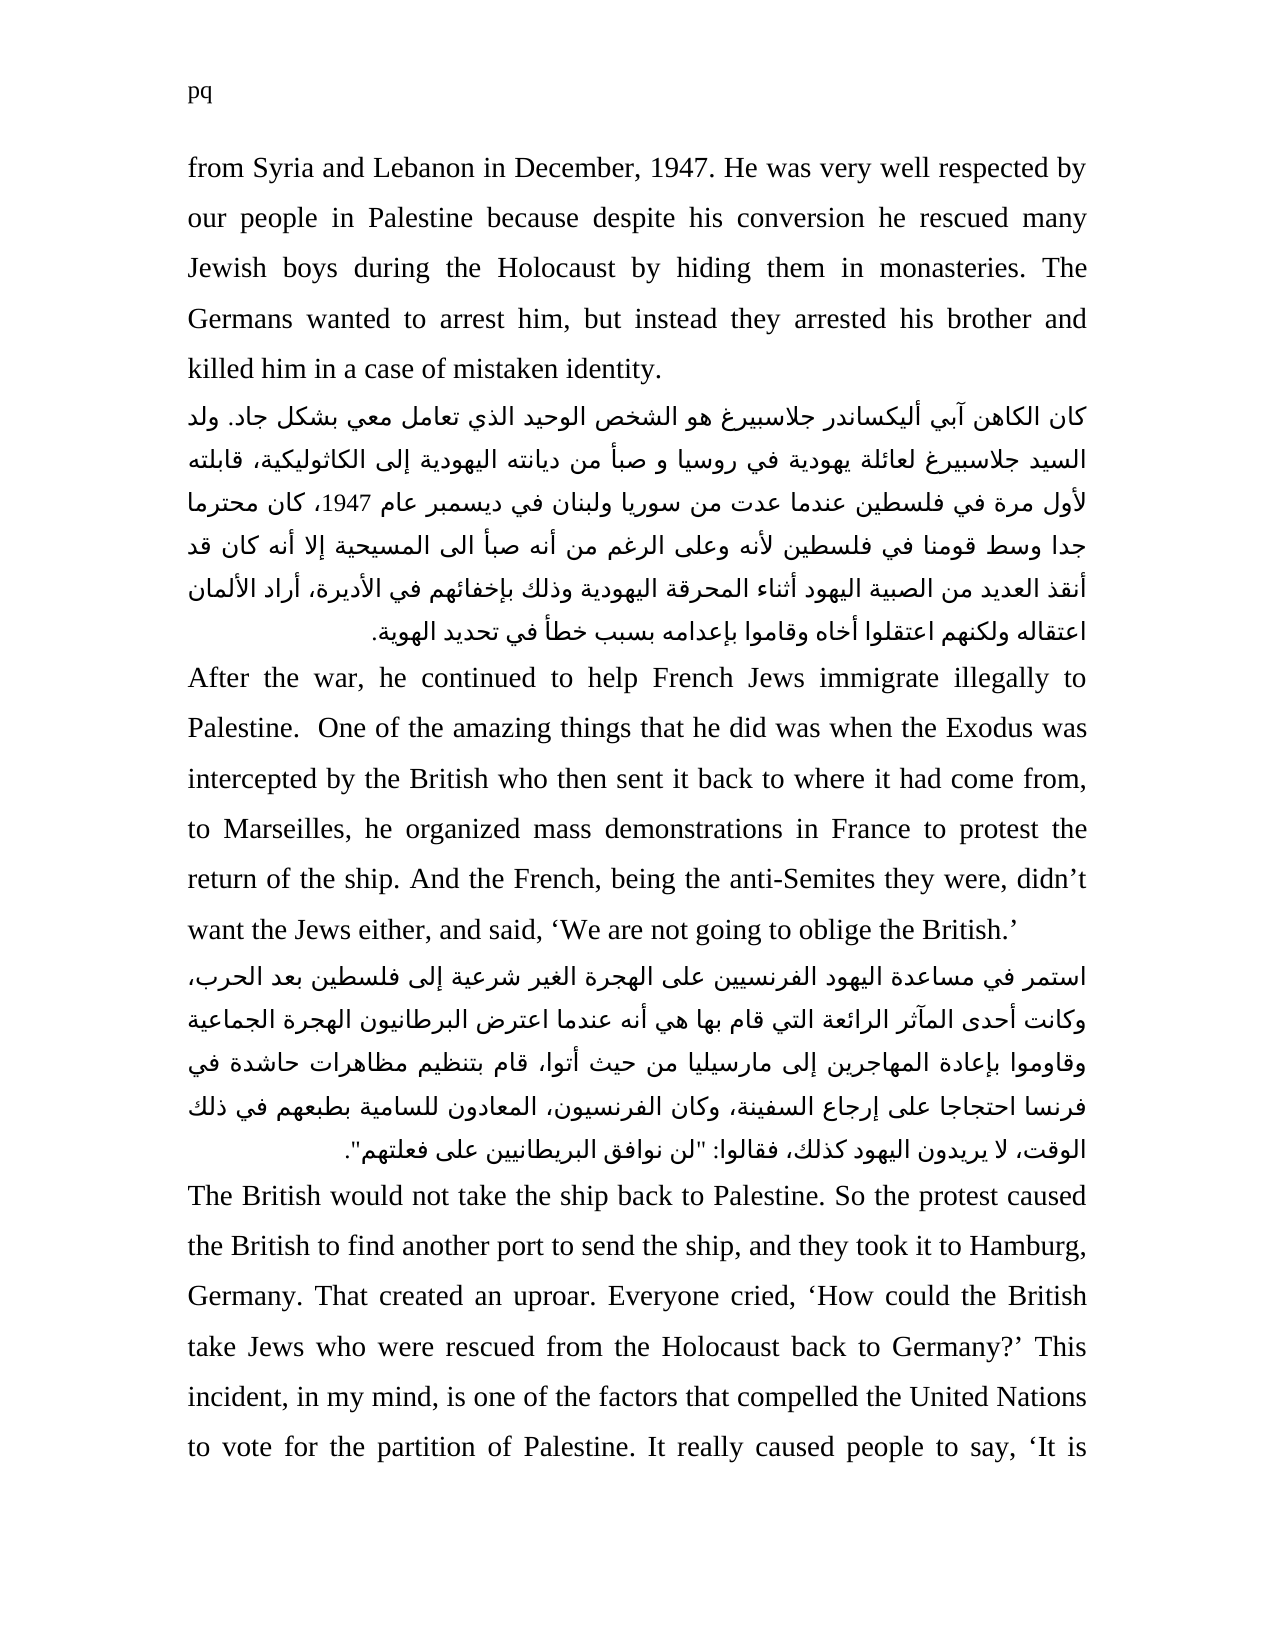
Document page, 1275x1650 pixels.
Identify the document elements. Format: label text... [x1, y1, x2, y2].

text استمر في مساعدة اليهود الفرنسيين على الهجرة الغير شرعية إلى فلسطين بعد الحرب، وكانت أحدى المآثر الرائعة التي قام بها هي أنه عندما اعترض البرطانيون الهجرة الجماعية وقاوموا بإعادة المهاجرين إلى مارسيليا من حيث أتوا، قام بتنظيم مظاهرات حاشدة في فرنسا احتجاجا على إرجاع السفينة، وكان الفرنسيون، المعادون للسامية بطبعهم في ذلك الوقت، لا يريدون اليهود كذلك، فقالوا: "لن نوافق البريطانيين على فعلتهم". [187, 962, 1087, 1163]
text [187, 150, 1088, 385]
text After the war, he continued to help French Jews immigrate illegally to Palestine. One of the amazing things that he did was when the Exodus was intercepted by the British who then sent it back to where it had come from, to Marseilles, he organized mass demonstrations in France to protest the return of the ship. And the French, being the anti-Semites they were, didn’t want the Jews either, and said, ‘We are not going to oblige the British.’ [187, 660, 1088, 945]
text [187, 1178, 1088, 1463]
text كان الكاهن آبي أليكساندر جلاسبيرغ هو الشخص الوحيد الذي تعامل معي بشكل جاد. ولد السيد جلاسبيرغ لعائلة يهودية في روسيا و صبأ من ديانته اليهودية إلى الكاثوليكية، قابلته لأول مرة في فلسطين عندما عدت من سوريا ولبنان في ديسمبر عام 1947، كان محترما جدا وسط قومنا في فلسطين لأنه وعلى الرغم من أنه صبأ الى المسيحية إلا أنه كان قد أنقذ العديد من الصبية اليهود أثناء المحرقة اليهودية وذلك بإخفائهم في الأديرة، أراد الألمان اعتقاله ولكنهم اعتقلوا أخاه وقاموا بإعدامه بسبب خطأ في تحديد الهوية. [187, 402, 1087, 646]
